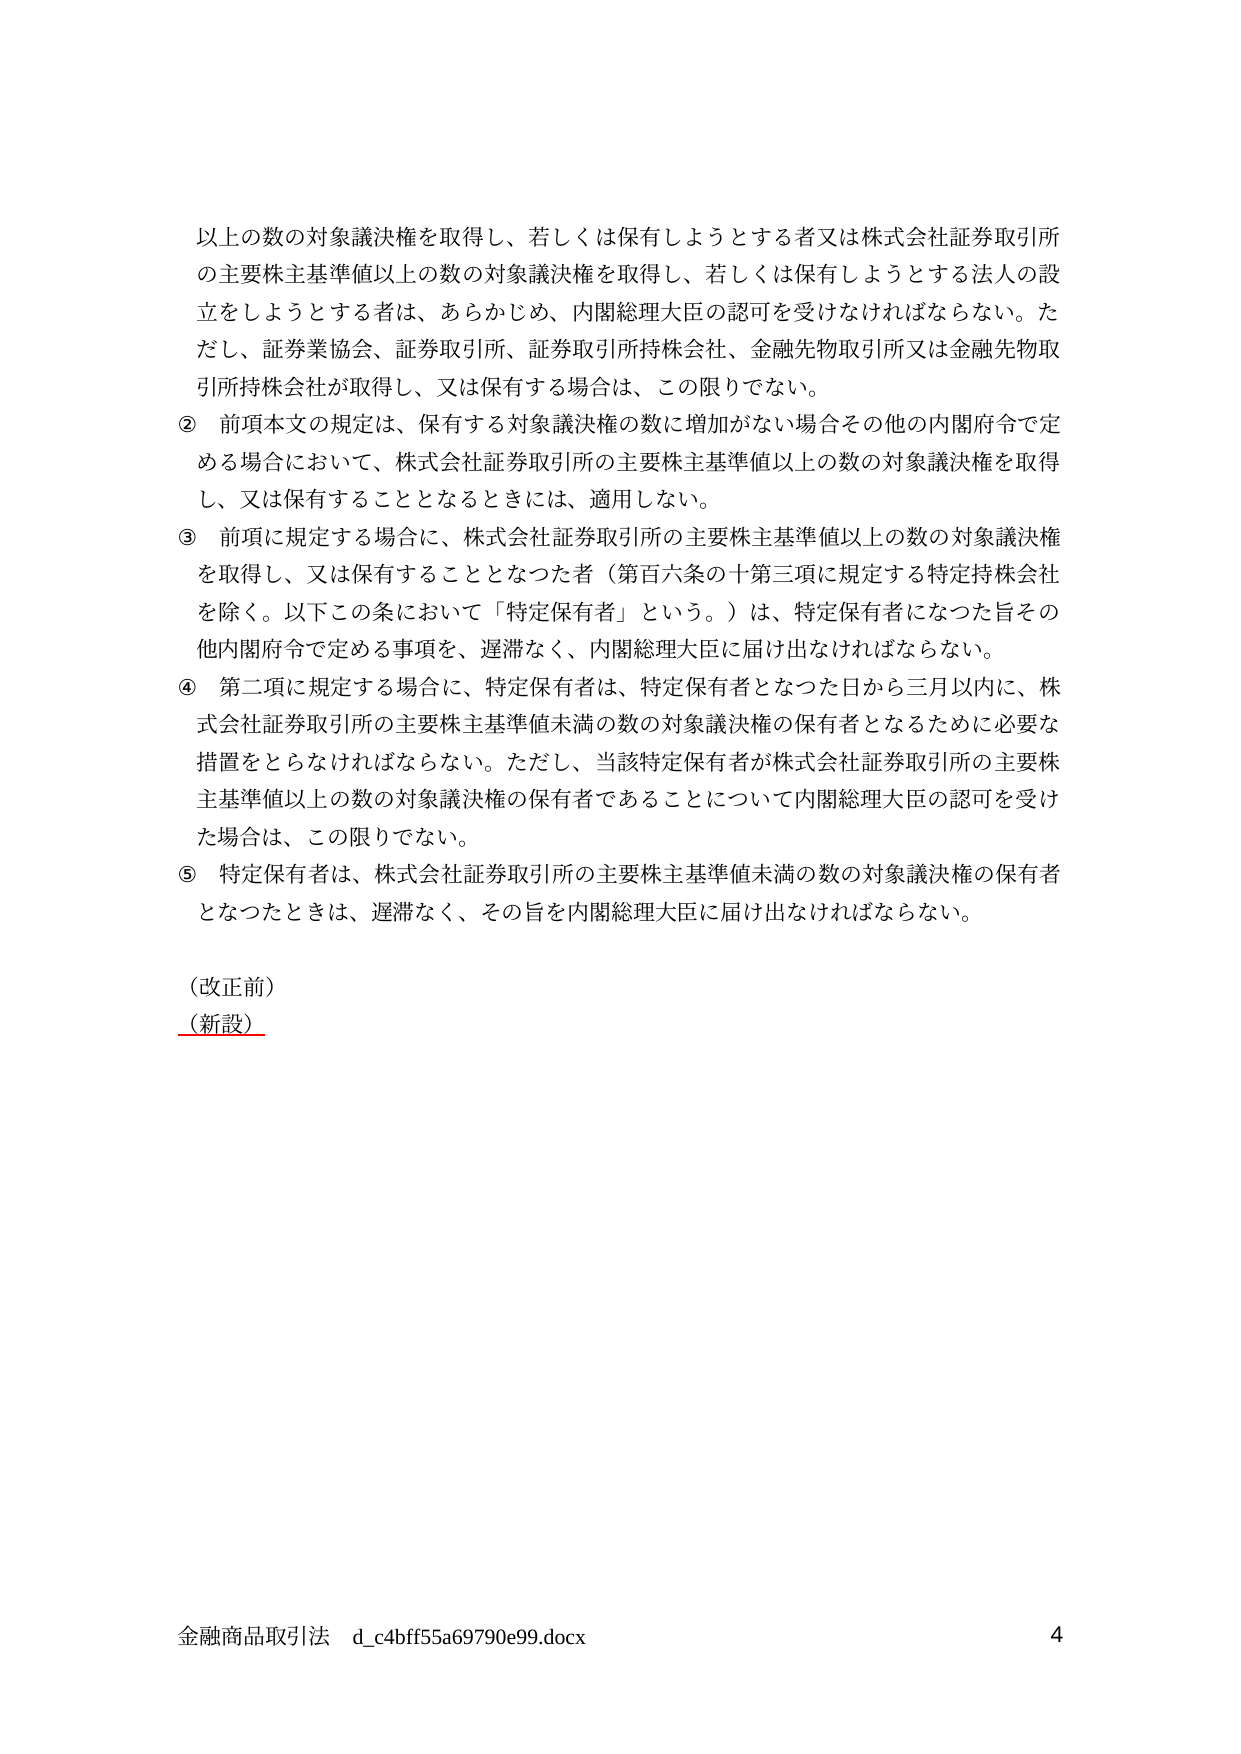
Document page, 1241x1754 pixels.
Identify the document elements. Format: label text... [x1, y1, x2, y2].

text ② 前項本文の規定は、保有する対象議決権の数に増加がない場合その他の内閣府令で定める場合において、株式会社証券取引所の主要株主基準値以上の数の対象議決権を取得し、又は保有することとなるときには、適用しない。 [177, 404, 1063, 517]
text （新設） [177, 1004, 1063, 1042]
text ⑤ 特定保有者は、株式会社証券取引所の主要株主基準値未満の数の対象議決権の保有者となつたときは、遅滞なく、その旨を内閣総理大臣に届け出なければならない。 [177, 854, 1063, 929]
text ④ 第二項に規定する場合に、特定保有者は、特定保有者となつた日から三月以内に、株式会社証券取引所の主要株主基準値未満の数の対象議決権の保有者となるために必要な措置をとらなければならない。ただし、当該特定保有者が株式会社証券取引所の主要株主基準値以上の数の対象議決権の保有者であることについて内閣総理大臣の認可を受けた場合は、この限りでない。 [177, 667, 1063, 854]
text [177, 217, 1063, 404]
text （改正前） [177, 967, 1063, 1004]
text ③ 前項に規定する場合に、株式会社証券取引所の主要株主基準値以上の数の対象議決権を取得し、又は保有することとなつた者（第百六条の十第三項に規定する特定持株会社を除く。以下この条において「特定保有者」という。）は、特定保有者になつた旨その他内閣府令で定める事項を、遅滞なく、内閣総理大臣に届け出なければならない。 [177, 517, 1063, 667]
